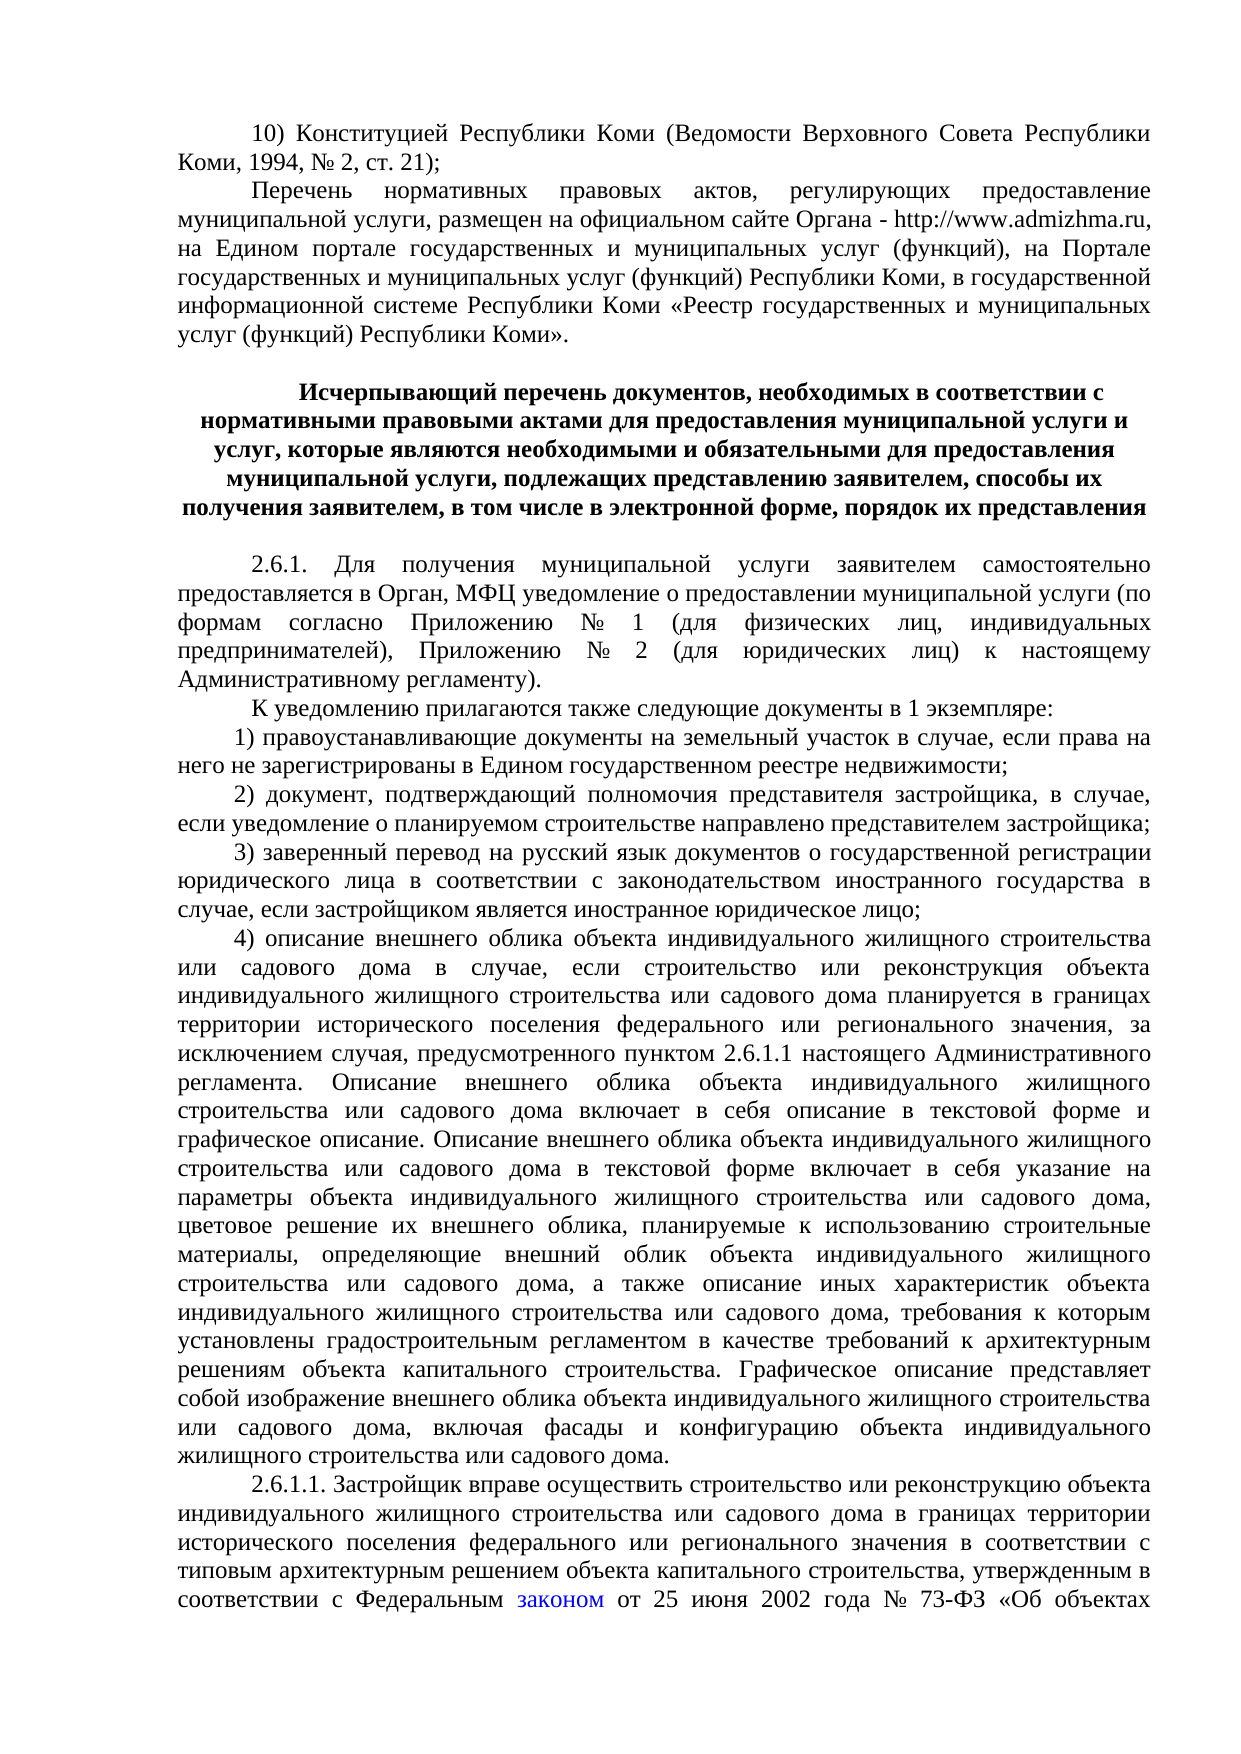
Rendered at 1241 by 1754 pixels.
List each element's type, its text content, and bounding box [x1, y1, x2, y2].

text 10) Конституцией Республики Коми (Ведомости Верховного Совета Республики Коми, 1994, № 2, ст. 21); [177, 118, 1152, 176]
text 2.6.1. Для получения муниципальной услуги заявителем самостоятельно предоставляется в Орган, МФЦ уведомление о предоставлении муниципальной услуги (по формам согласно Приложению № 1 (для физических лиц, индивидуальных предпринимателей), Приложению № 2 (для юридических лиц) к настоящему Административному регламенту). [177, 549, 1152, 693]
text 4) описание внешнего облика объекта индивидуального жилищного строительства или садового дома в случае, если строительство или реконструкция объекта индивидуального жилищного строительства или садового дома планируется в границах территории исторического поселения федерального или регионального значения, за исключением случая, предусмотренного пунктом 2.6.1.1 настоящего Административного регламента. Описание внешнего облика объекта индивидуального жилищного строительства или садового дома включает в себя описание в текстовой форме и графическое описание. Описание внешнего облика объекта индивидуального жилищного строительства или садового дома в текстовой форме включает в себя указание на параметры объекта индивидуального жилищного строительства или садового дома, цветовое решение их внешнего облика, планируемые к использованию строительные материалы, определяющие внешний облик объекта индивидуального жилищного строительства или садового дома, а также описание иных характеристик объекта индивидуального жилищного строительства или садового дома, требования к которым установлены градостроительным регламентом в качестве требований к архитектурным решениям объекта капитального строительства. Графическое описание представляет собой изображение внешнего облика объекта индивидуального жилищного строительства или садового дома, включая фасады и конфигурацию объекта индивидуального жилищного строительства или садового дома. [177, 923, 1152, 1469]
text 3) заверенный перевод на русский язык документов о государственной регистрации юридического лица в соответствии с законодательством иностранного государства в случае, если застройщиком является иностранное юридическое лицо; [177, 837, 1152, 923]
text К уведомлению прилагаются также следующие документы в 1 экземпляре: [177, 693, 1152, 722]
text 2) документ, подтверждающий полномочия представителя застройщика, в случае, если уведомление о планируемом строительстве направлено представителем застройщика; [177, 779, 1152, 837]
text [177, 1469, 1152, 1613]
text Исчерпывающий перечень документов, необходимых в соответствии с нормативными правовыми актами для предоставления муниципальной услуги и услуг, которые являются необходимыми и обязательными для предоставления муниципальной услуги, подлежащих представлению заявителем, способы их получения заявителем, в том числе в электронной форме, порядок их представления [177, 377, 1152, 521]
text Перечень нормативных правовых актов, регулирующих предоставление муниципальной услуги, размещен на официальном сайте Органа - http://www.admizhma.ru, на Едином портале государственных и муниципальных услуг (функций), на Портале государственных и муниципальных услуг (функций) Республики Коми, в государственной информационной системе Республики Коми «Реестр государственных и муниципальных услуг (функций) Республики Коми». [177, 176, 1152, 348]
text 1) правоустанавливающие документы на земельный участок в случае, если права на него не зарегистрированы в Едином государственном реестре недвижимости; [177, 722, 1152, 779]
